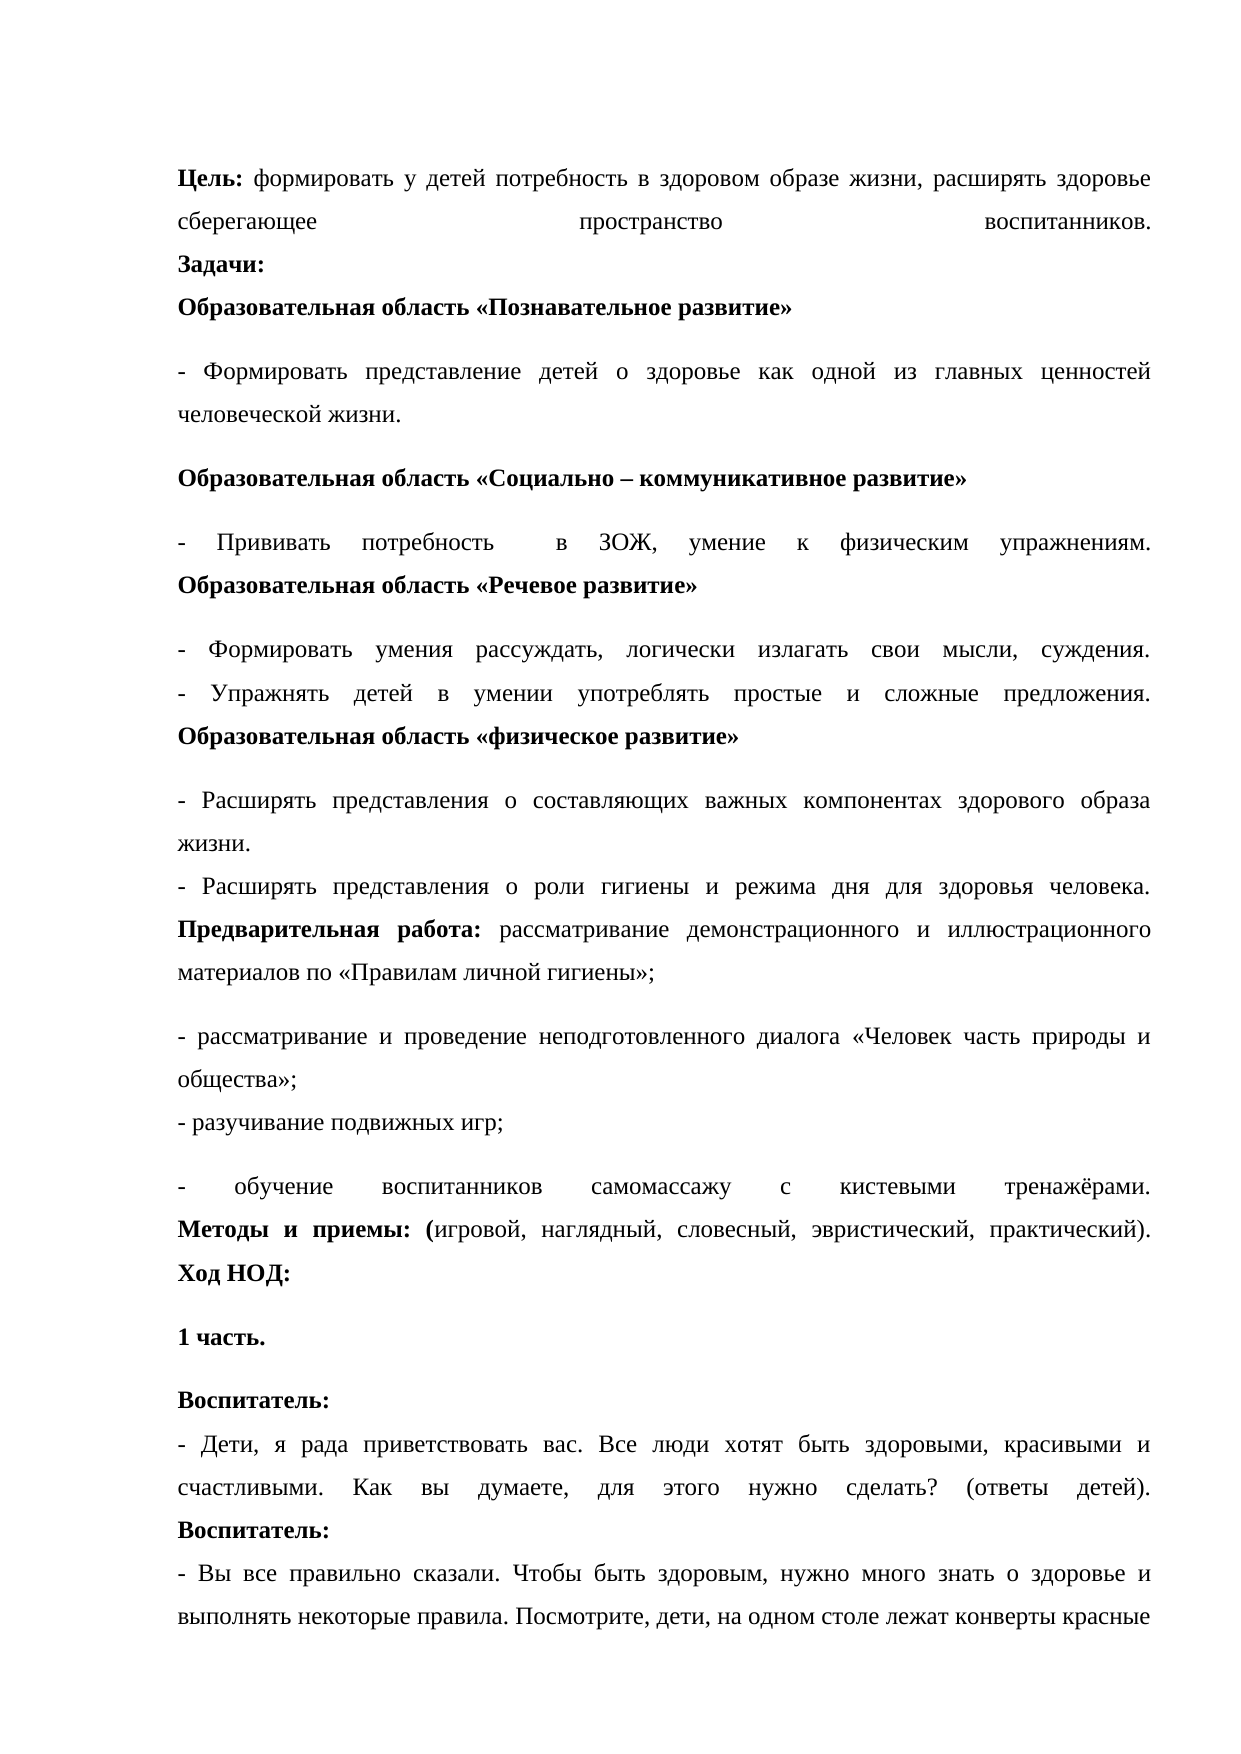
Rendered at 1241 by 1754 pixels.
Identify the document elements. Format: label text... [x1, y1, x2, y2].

text Образовательная область «Социально – коммуникативное развитие» [177, 463, 1152, 492]
text - рассматривание и проведение неподготовленного диалога «Человек часть природы и общества»; - разучивание подвижных игр; [177, 1021, 1152, 1136]
text - Формировать умения рассуждать, логически излагать свои мысли, суждения. - Упражнять детей в умении употреблять простые и сложные предложения. Образовательная область «физическое развитие» [177, 634, 1152, 749]
text - Расширять представления о составляющих важных компонентах здорового образа жизни. - Расширять представления о роли гигиены и режима дня для здоровья человека. Предварительная работа: рассматривание демонстрационного и иллюстрационного материалов по «Правилам личной гигиены»; [177, 785, 1152, 986]
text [177, 118, 1152, 321]
text 1 часть. [177, 1322, 1152, 1350]
text - Формировать представление детей о здоровье как одной из главных ценностей человеческой жизни. [177, 356, 1152, 428]
text - Прививать потребность в ЗОЖ, умение к физическим упражнениям. Образовательная область «Речевое развитие» [177, 527, 1152, 599]
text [177, 1386, 1152, 1630]
text - обучение воспитанников самомассажу с кистевыми тренажёрами. Методы и приемы: (игровой, наглядный, словесный, эвристический, практический). Ход НОД: [177, 1171, 1152, 1286]
